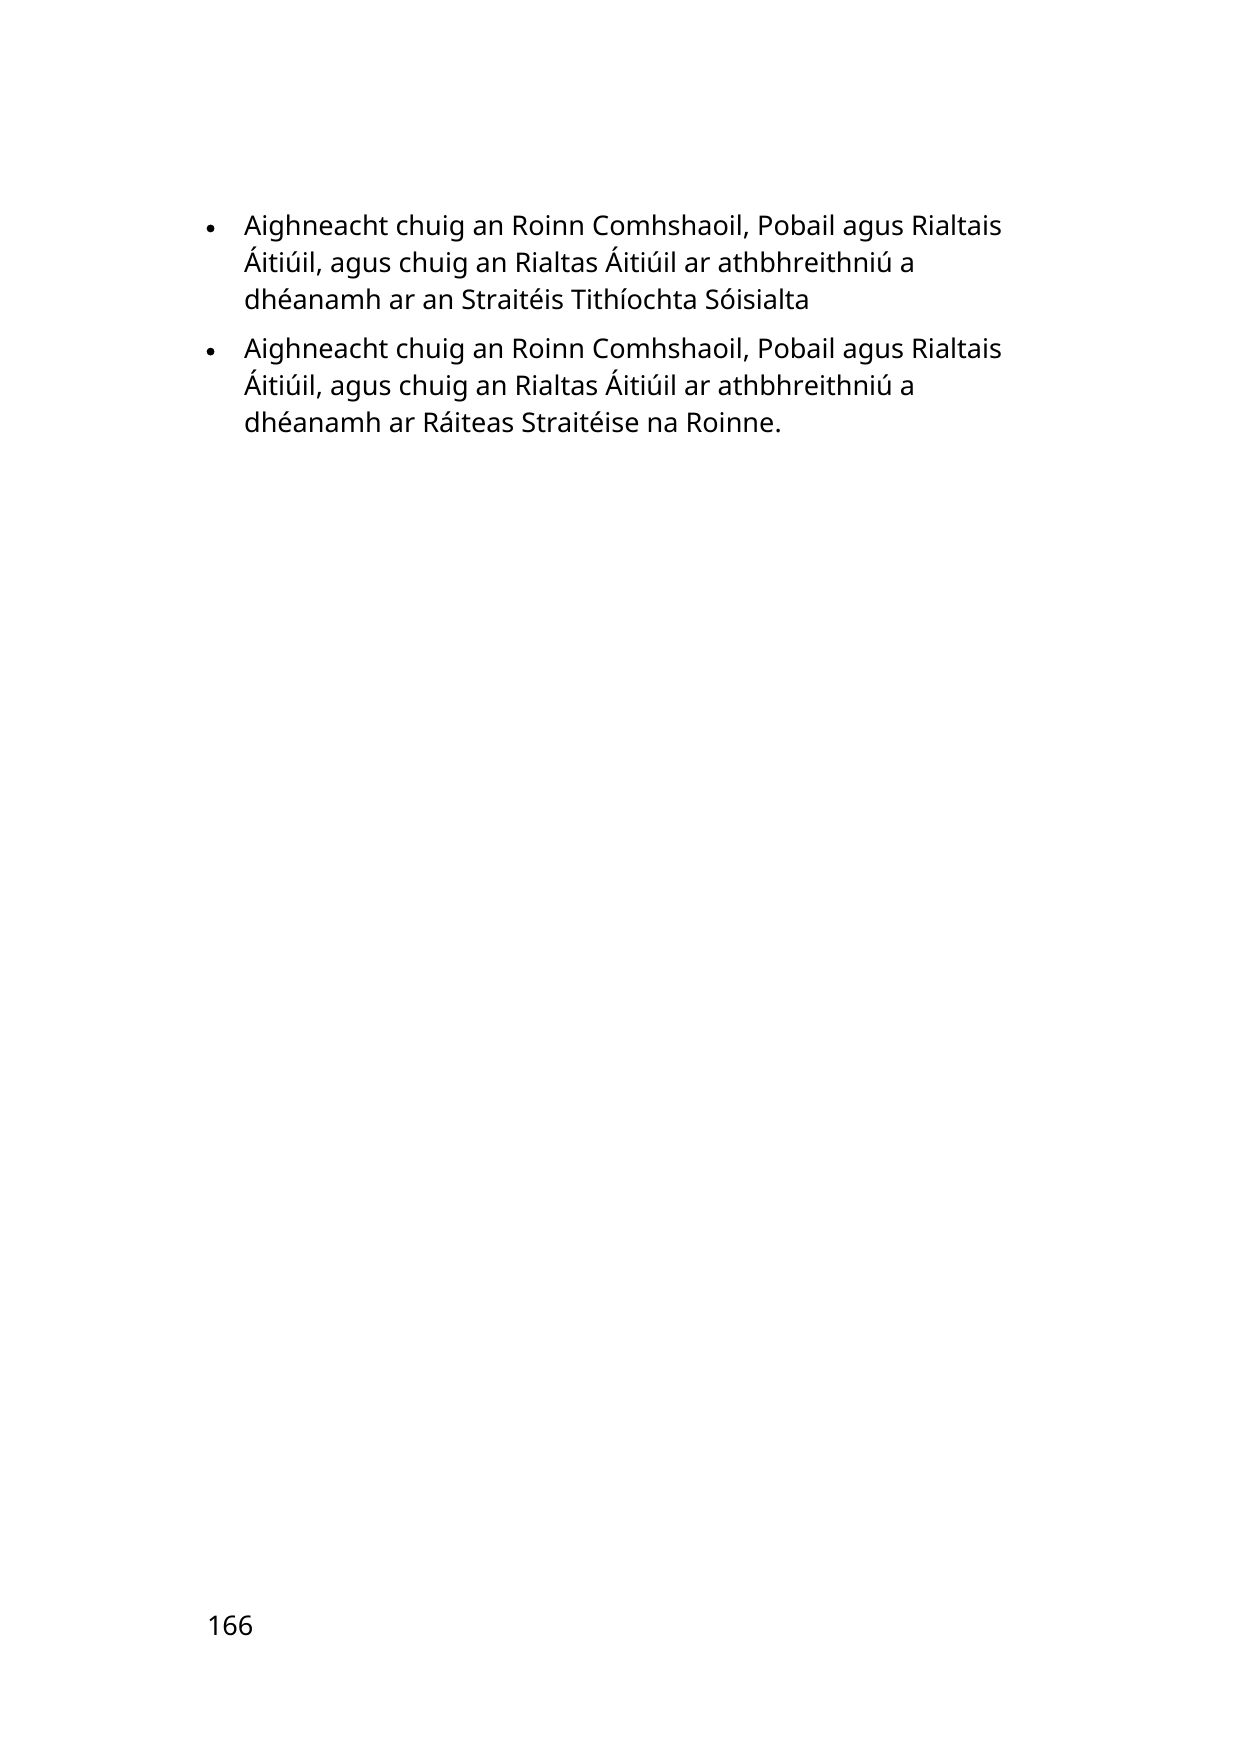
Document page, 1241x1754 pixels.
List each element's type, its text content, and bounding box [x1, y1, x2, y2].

list Aighneacht chuig an Roinn Comhshaoil, Pobail agus Rialtais Áitiúil, agus chuig an Rialtas Áitiúil ar athbhreithniú a dhéanamh ar Ráiteas Straitéise na Roinne.An tÚdarás Náisiúnta Míchumais [207, 330, 1033, 441]
list Aighneacht chuig an Roinn Comhshaoil, Pobail agus Rialtais Áitiúil, agus chuig an Rialtas Áitiúil ar athbhreithniú a dhéanamh ar an Straitéis Tithíochta Sóisialta [207, 207, 1033, 317]
